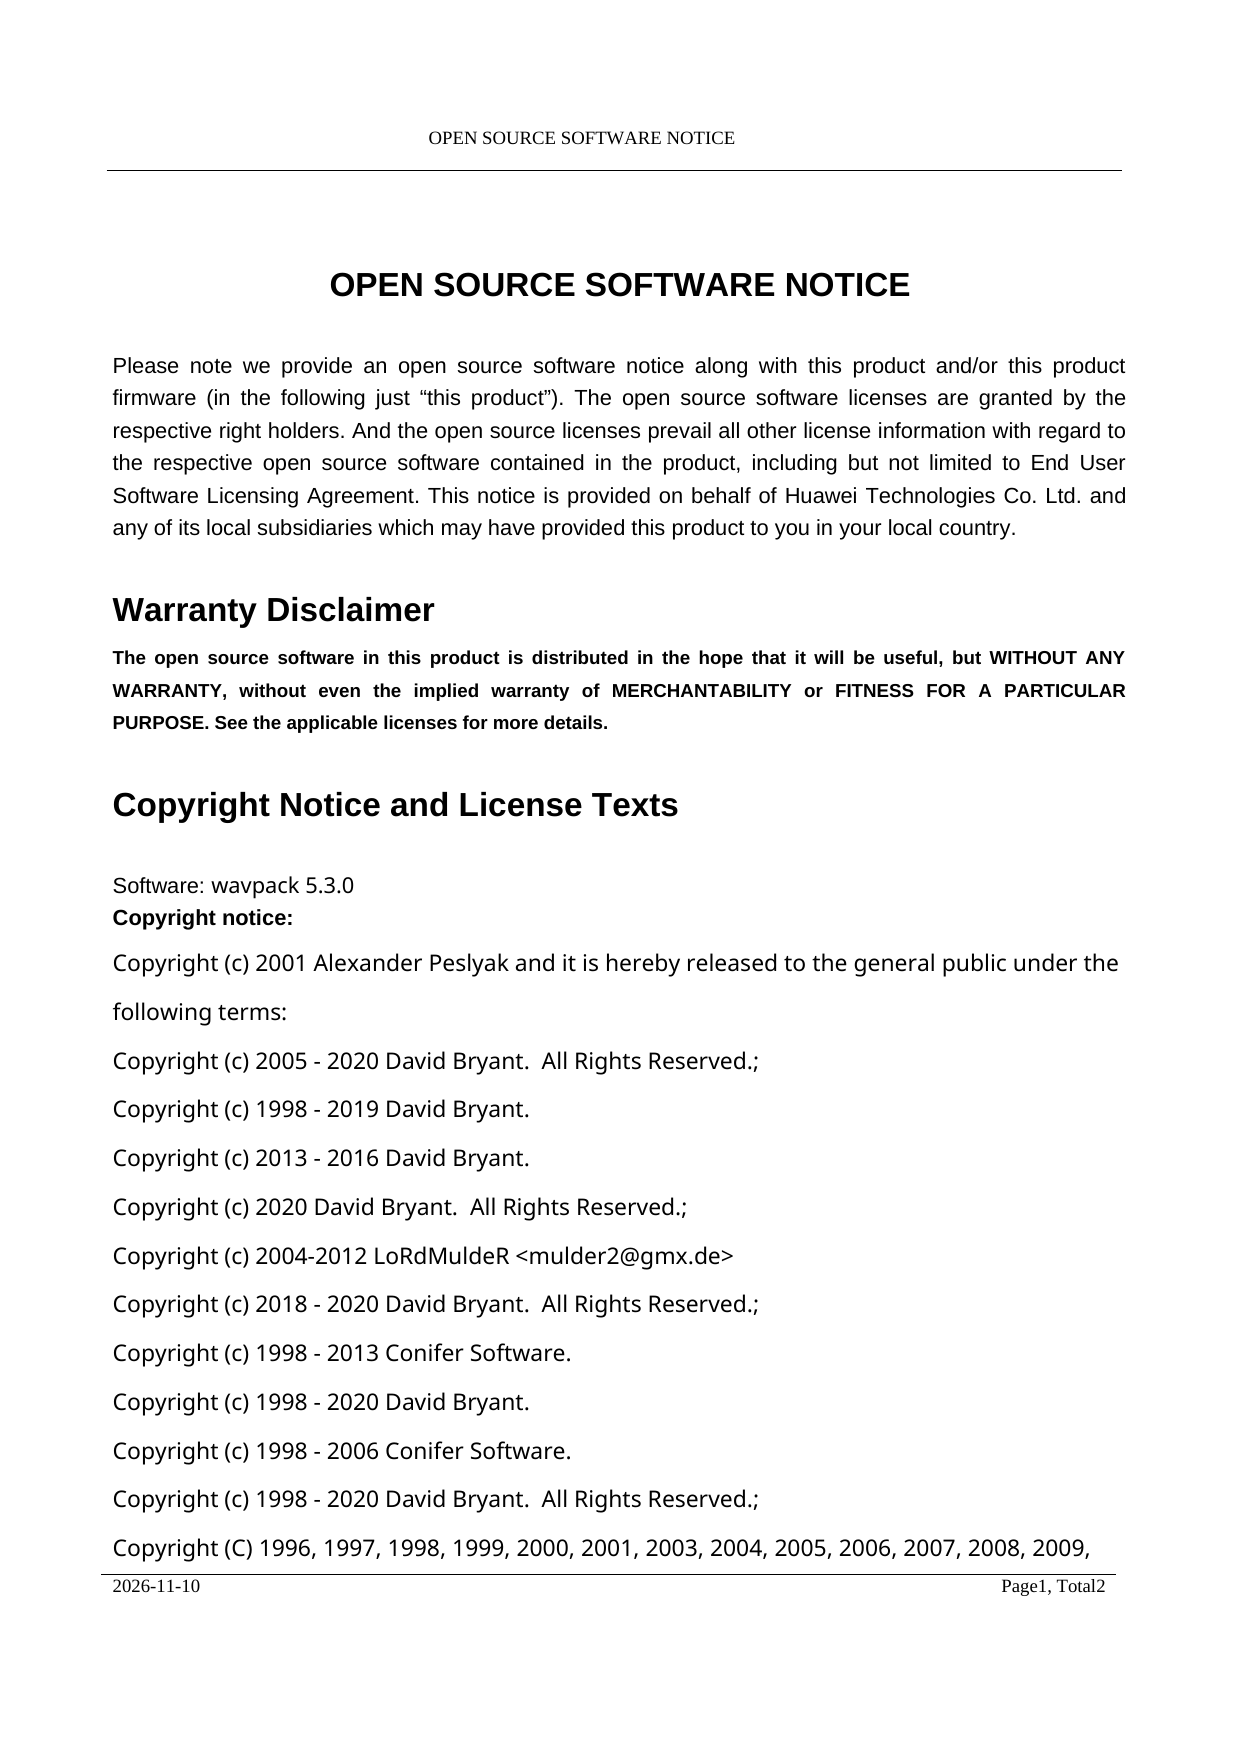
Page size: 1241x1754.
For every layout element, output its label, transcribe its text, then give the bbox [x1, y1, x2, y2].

text OPEN SOURCE SOFTWARE NOTICE [112, 251, 1128, 316]
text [112, 947, 1128, 1564]
text Copyright notice: [112, 901, 1128, 934]
text Please note we provide an open source software notice along with this product and/or this product firmware (in the following just “this product”). The open source software licenses are granted by the respective right holders. And the open source licenses prevail all other license information with regard to the respective open source software contained in the product, including but not limited to End User Software Licensing Agreement. This notice is provided on behalf of Huawei Technologies Co. Ltd. and any of its local subsidiaries which may have provided this product to you in your local country. [112, 349, 1128, 544]
text Software: wavpack 5.3.0 [112, 869, 1128, 901]
text Copyright Notice and License Texts [112, 771, 1128, 836]
text Warranty Disclaimer [112, 576, 1128, 641]
text The open source software in this product is distributed in the hope that it will be useful, but WITHOUT ANY WARRANTY, without even the implied warranty of MERCHANTABILITY or FITNESS FOR A PARTICULAR PURPOSE. See the applicable licenses for more details. [112, 641, 1128, 739]
